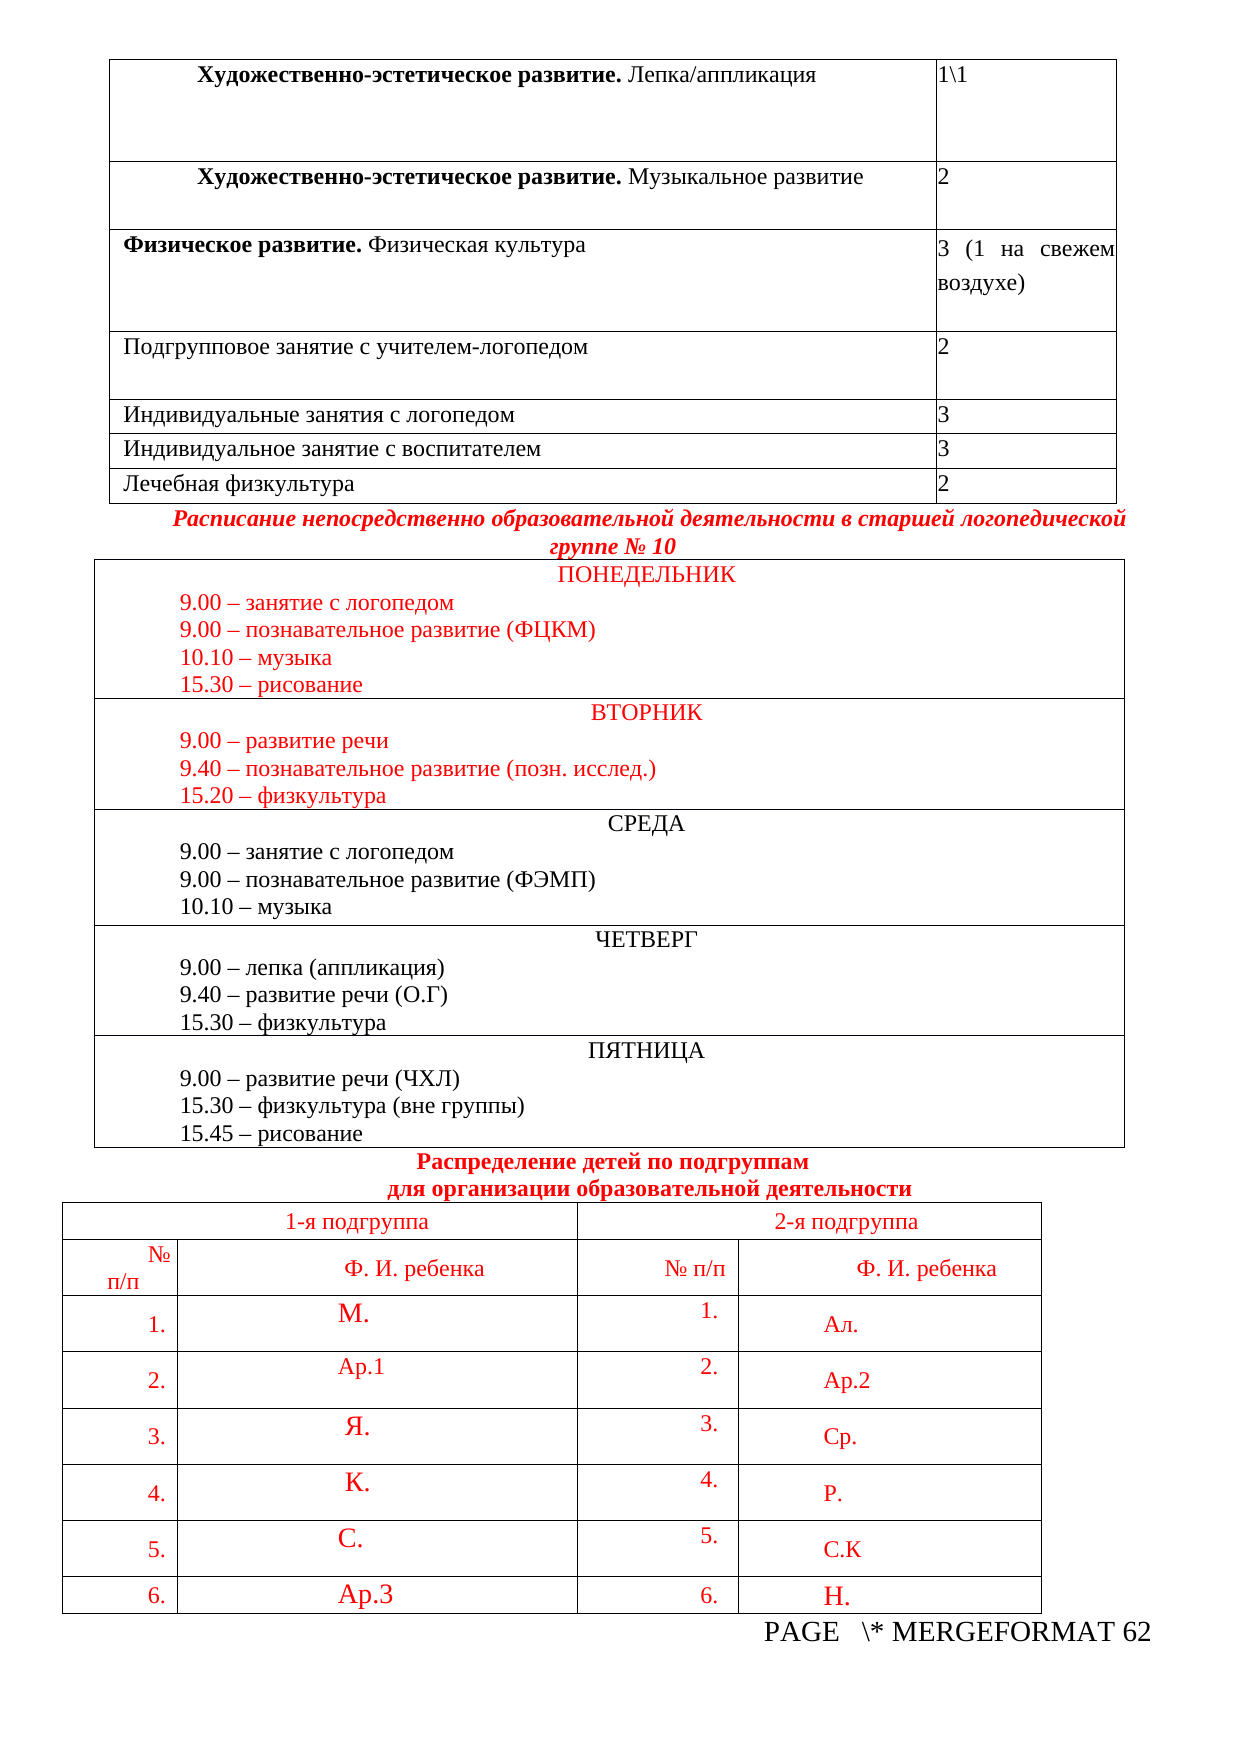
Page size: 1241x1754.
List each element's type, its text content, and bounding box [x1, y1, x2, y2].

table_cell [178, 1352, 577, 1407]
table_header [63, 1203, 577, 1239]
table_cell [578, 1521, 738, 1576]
text Расписание непосредственно образовательной деятельности в старшей логопедической группе № 10 [74, 504, 1152, 559]
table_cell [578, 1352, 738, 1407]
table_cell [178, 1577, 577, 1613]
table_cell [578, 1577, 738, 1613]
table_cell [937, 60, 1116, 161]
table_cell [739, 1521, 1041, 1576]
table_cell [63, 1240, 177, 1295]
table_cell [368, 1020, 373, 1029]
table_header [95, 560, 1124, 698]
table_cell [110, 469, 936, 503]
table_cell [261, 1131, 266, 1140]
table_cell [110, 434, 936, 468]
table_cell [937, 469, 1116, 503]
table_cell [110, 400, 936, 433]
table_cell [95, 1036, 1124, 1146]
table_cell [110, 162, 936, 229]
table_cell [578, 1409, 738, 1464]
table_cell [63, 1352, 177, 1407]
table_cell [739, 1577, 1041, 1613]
text для организации образовательной деятельности [74, 1174, 1152, 1202]
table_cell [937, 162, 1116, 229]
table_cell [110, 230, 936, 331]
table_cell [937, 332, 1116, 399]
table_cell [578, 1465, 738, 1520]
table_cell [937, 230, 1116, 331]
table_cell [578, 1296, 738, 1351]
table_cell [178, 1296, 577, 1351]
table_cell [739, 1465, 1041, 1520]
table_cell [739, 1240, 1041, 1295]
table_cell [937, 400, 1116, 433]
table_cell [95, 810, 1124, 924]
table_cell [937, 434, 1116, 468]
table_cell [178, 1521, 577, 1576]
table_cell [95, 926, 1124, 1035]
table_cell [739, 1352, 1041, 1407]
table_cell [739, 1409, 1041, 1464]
text Распределение детей по подгруппам [74, 1147, 1152, 1174]
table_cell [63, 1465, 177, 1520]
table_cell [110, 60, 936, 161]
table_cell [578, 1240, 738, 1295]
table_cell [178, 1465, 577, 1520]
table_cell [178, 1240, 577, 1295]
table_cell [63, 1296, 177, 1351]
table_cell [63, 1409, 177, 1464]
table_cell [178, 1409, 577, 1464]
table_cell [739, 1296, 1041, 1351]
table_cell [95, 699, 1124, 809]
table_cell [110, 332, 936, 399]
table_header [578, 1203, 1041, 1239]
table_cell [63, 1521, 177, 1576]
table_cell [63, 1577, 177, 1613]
